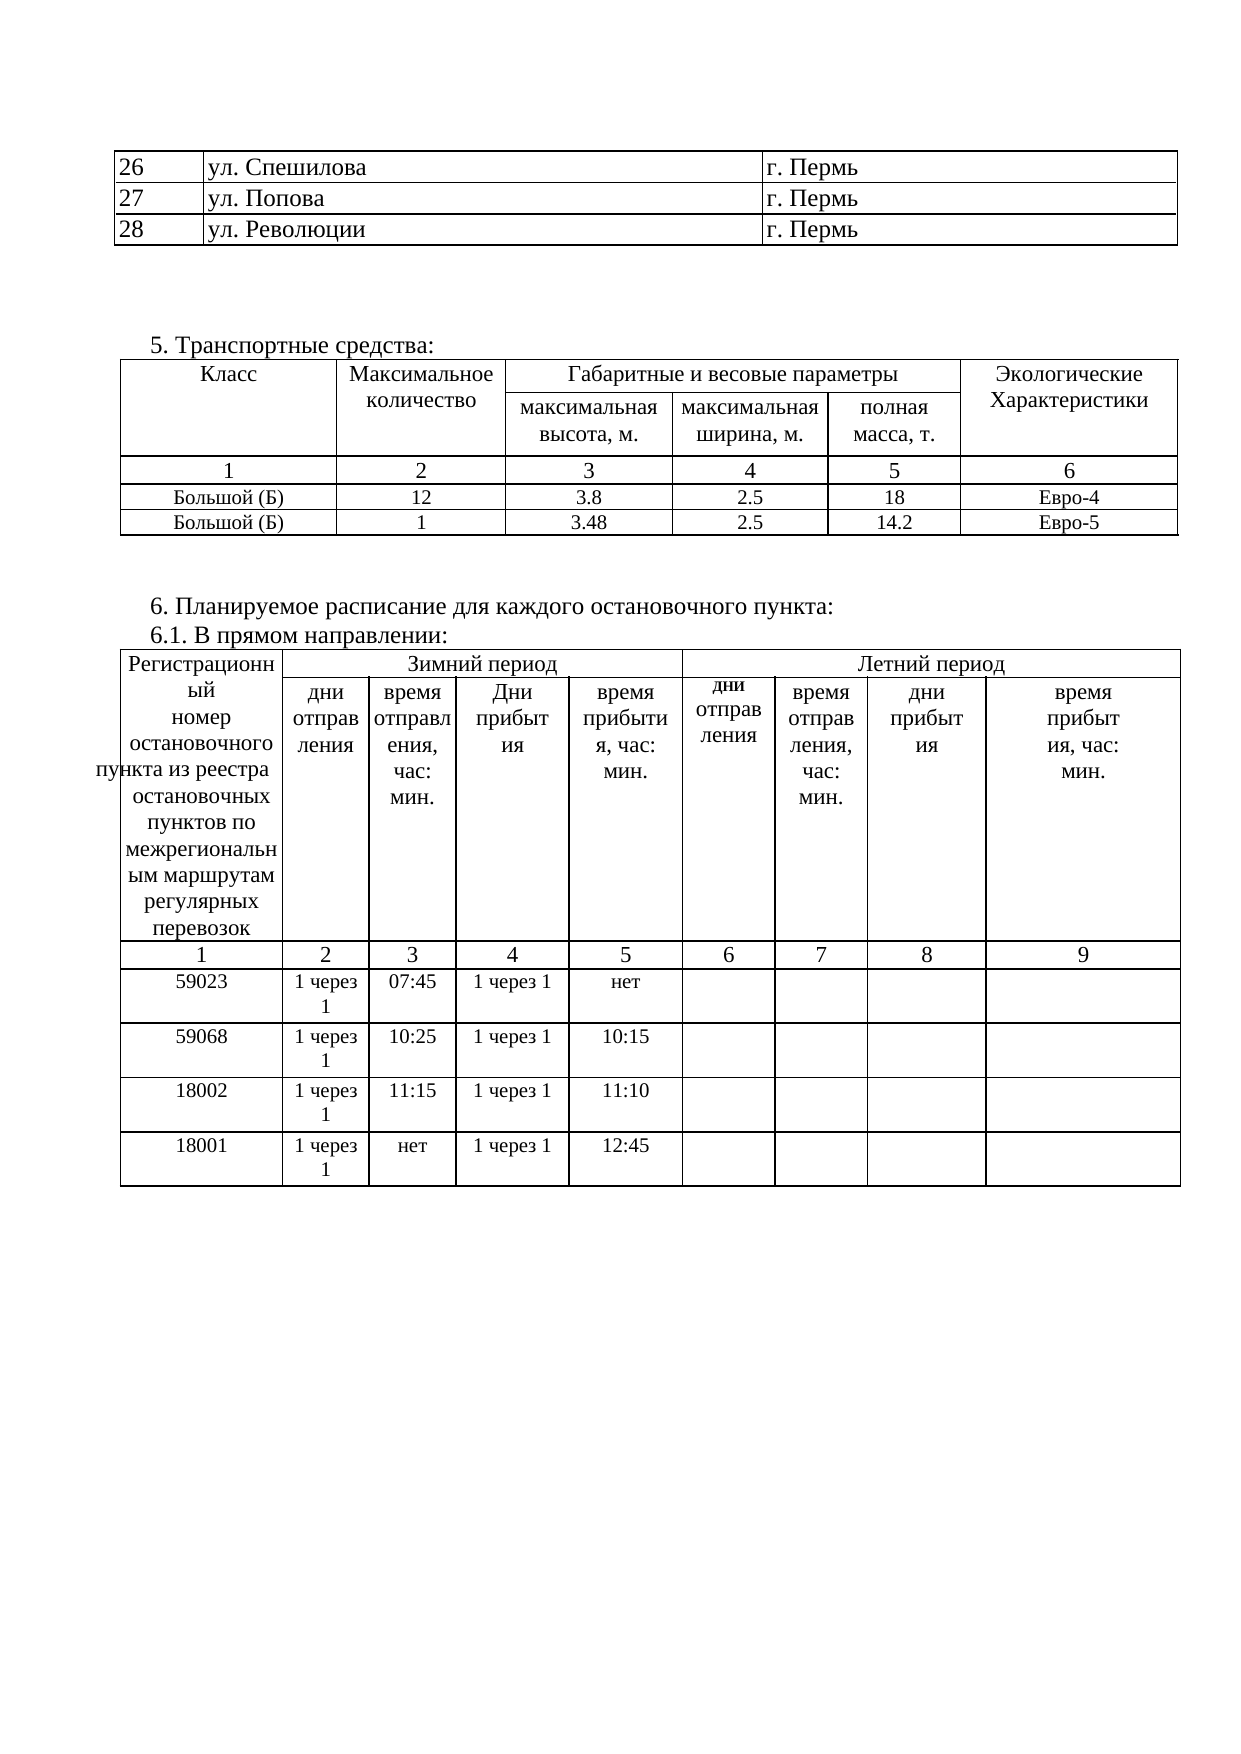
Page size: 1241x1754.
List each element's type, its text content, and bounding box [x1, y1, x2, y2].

table_cell 8 [868, 942, 985, 968]
table_cell ДНИ отправ ления [683, 678, 774, 940]
table_cell дни отправ ления [283, 678, 368, 940]
table_cell 27 [115, 183, 203, 213]
table_cell дни прибыт ия [868, 678, 985, 940]
table_cell [868, 1133, 985, 1185]
table_cell 1 через 1 [283, 1078, 368, 1131]
table_cell максимальная ширина, м. [673, 393, 827, 455]
table_cell 3 [370, 942, 455, 968]
table_cell 1 через 1 [283, 1024, 368, 1077]
table_cell время отправ ления, час: мин. [776, 678, 867, 940]
table_cell [776, 1133, 867, 1185]
table_cell 14.2 [829, 510, 960, 534]
table_cell время отправл ения, час: мин. [370, 678, 455, 940]
table_cell 1 через 1 [457, 1133, 568, 1185]
table_cell 18 [829, 485, 960, 509]
table_cell 7 [776, 942, 867, 968]
table_cell [683, 1133, 774, 1185]
table_cell 18001 [121, 1133, 282, 1185]
table_header Регистрационный номер остановочного пункта из реестра остановочных пунктов по межрегиональным маршрутам регулярных перевозок [121, 650, 282, 940]
table_cell 2.5 [673, 510, 827, 534]
table_cell 4 [457, 942, 568, 968]
table_cell 1 [337, 510, 505, 534]
table_cell 9 [987, 942, 1180, 968]
table_cell 3.8 [506, 485, 672, 509]
table_cell 4 [673, 457, 827, 483]
table_cell 12:45 [570, 1133, 682, 1185]
table_cell 5 [829, 457, 960, 483]
table_cell 07:45 [370, 970, 455, 1022]
table_cell 6 [961, 457, 1177, 483]
text 6. Планируемое расписание для каждого остановочного пункта: [150, 591, 1090, 620]
table_cell [683, 970, 774, 1022]
table_header Зимний период [283, 650, 682, 676]
table_cell 6 [683, 942, 774, 968]
table_cell Евро-4 [961, 485, 1177, 509]
table_cell [776, 970, 867, 1022]
table_cell 2 [283, 942, 368, 968]
table_header Экологические Характеристики [961, 360, 1177, 455]
table_cell 1 [121, 457, 336, 483]
table_cell 12 [337, 485, 505, 509]
table_cell Большой (Б) [121, 485, 336, 509]
table_cell 3 [506, 457, 672, 483]
table_cell 1 через 1 [457, 970, 568, 1022]
table_cell Евро-5 [961, 510, 1177, 534]
table_cell 10:15 [570, 1024, 682, 1077]
table_cell [868, 970, 985, 1022]
table_cell [987, 1078, 1180, 1131]
table_cell 2.5 [673, 485, 827, 509]
table_cell время прибыт ия, час: мин. [987, 678, 1180, 940]
table_cell 11:10 [570, 1078, 682, 1131]
table_cell ул. Революции [204, 215, 762, 244]
table_cell 1 через 1 [283, 970, 368, 1022]
table_cell 3.48 [506, 510, 672, 534]
table_cell [776, 1024, 867, 1077]
table_cell [987, 1133, 1180, 1185]
table_cell [683, 1078, 774, 1131]
table_header Габаритные и весовые параметры [506, 360, 960, 392]
table_header Максимальное количество [337, 360, 505, 455]
table_cell ул. Спешилова [204, 152, 762, 181]
table_cell Большой (Б) [121, 510, 336, 534]
table_cell [868, 1024, 985, 1077]
table_cell г. Пермь [763, 213, 1177, 244]
text 5. Транспортные средства: [150, 330, 1090, 358]
table_cell [776, 1078, 867, 1131]
table_cell нет [370, 1133, 455, 1185]
table_cell г. Пермь [763, 152, 1177, 181]
table_cell [683, 1024, 774, 1077]
table_cell ул. Попова [204, 183, 762, 213]
table_cell 1 [121, 942, 282, 968]
table_cell 10:25 [370, 1024, 455, 1077]
table_cell [987, 970, 1180, 1022]
table_cell полная масса, т. [829, 393, 960, 455]
table_cell 1 через 1 [283, 1133, 368, 1185]
table_cell 11:15 [370, 1078, 455, 1131]
table_cell [868, 1078, 985, 1131]
table_cell 5 [570, 942, 682, 968]
table_cell 59023 [121, 970, 282, 1022]
table_cell 2 [337, 457, 505, 483]
table_cell 59068 [121, 1024, 282, 1077]
table_header Летний период [683, 650, 1180, 676]
text 6.1. В прямом направлении: [150, 620, 1090, 648]
table_cell [987, 1024, 1180, 1077]
table_header Класс [121, 360, 336, 455]
table_cell 18002 [121, 1078, 282, 1131]
table_cell 1 через 1 [457, 1024, 568, 1077]
table_cell максимальная высота, м. [506, 393, 672, 455]
table_cell время прибыти я, час: мин. [570, 678, 682, 940]
table_cell нет [570, 970, 682, 1022]
table_cell 26 [115, 152, 203, 181]
table_cell Дни прибыт ия [457, 678, 568, 940]
table_cell 1 через 1 [457, 1078, 568, 1131]
table_cell г. Пермь [763, 181, 1177, 213]
table_cell 28 [115, 214, 203, 244]
